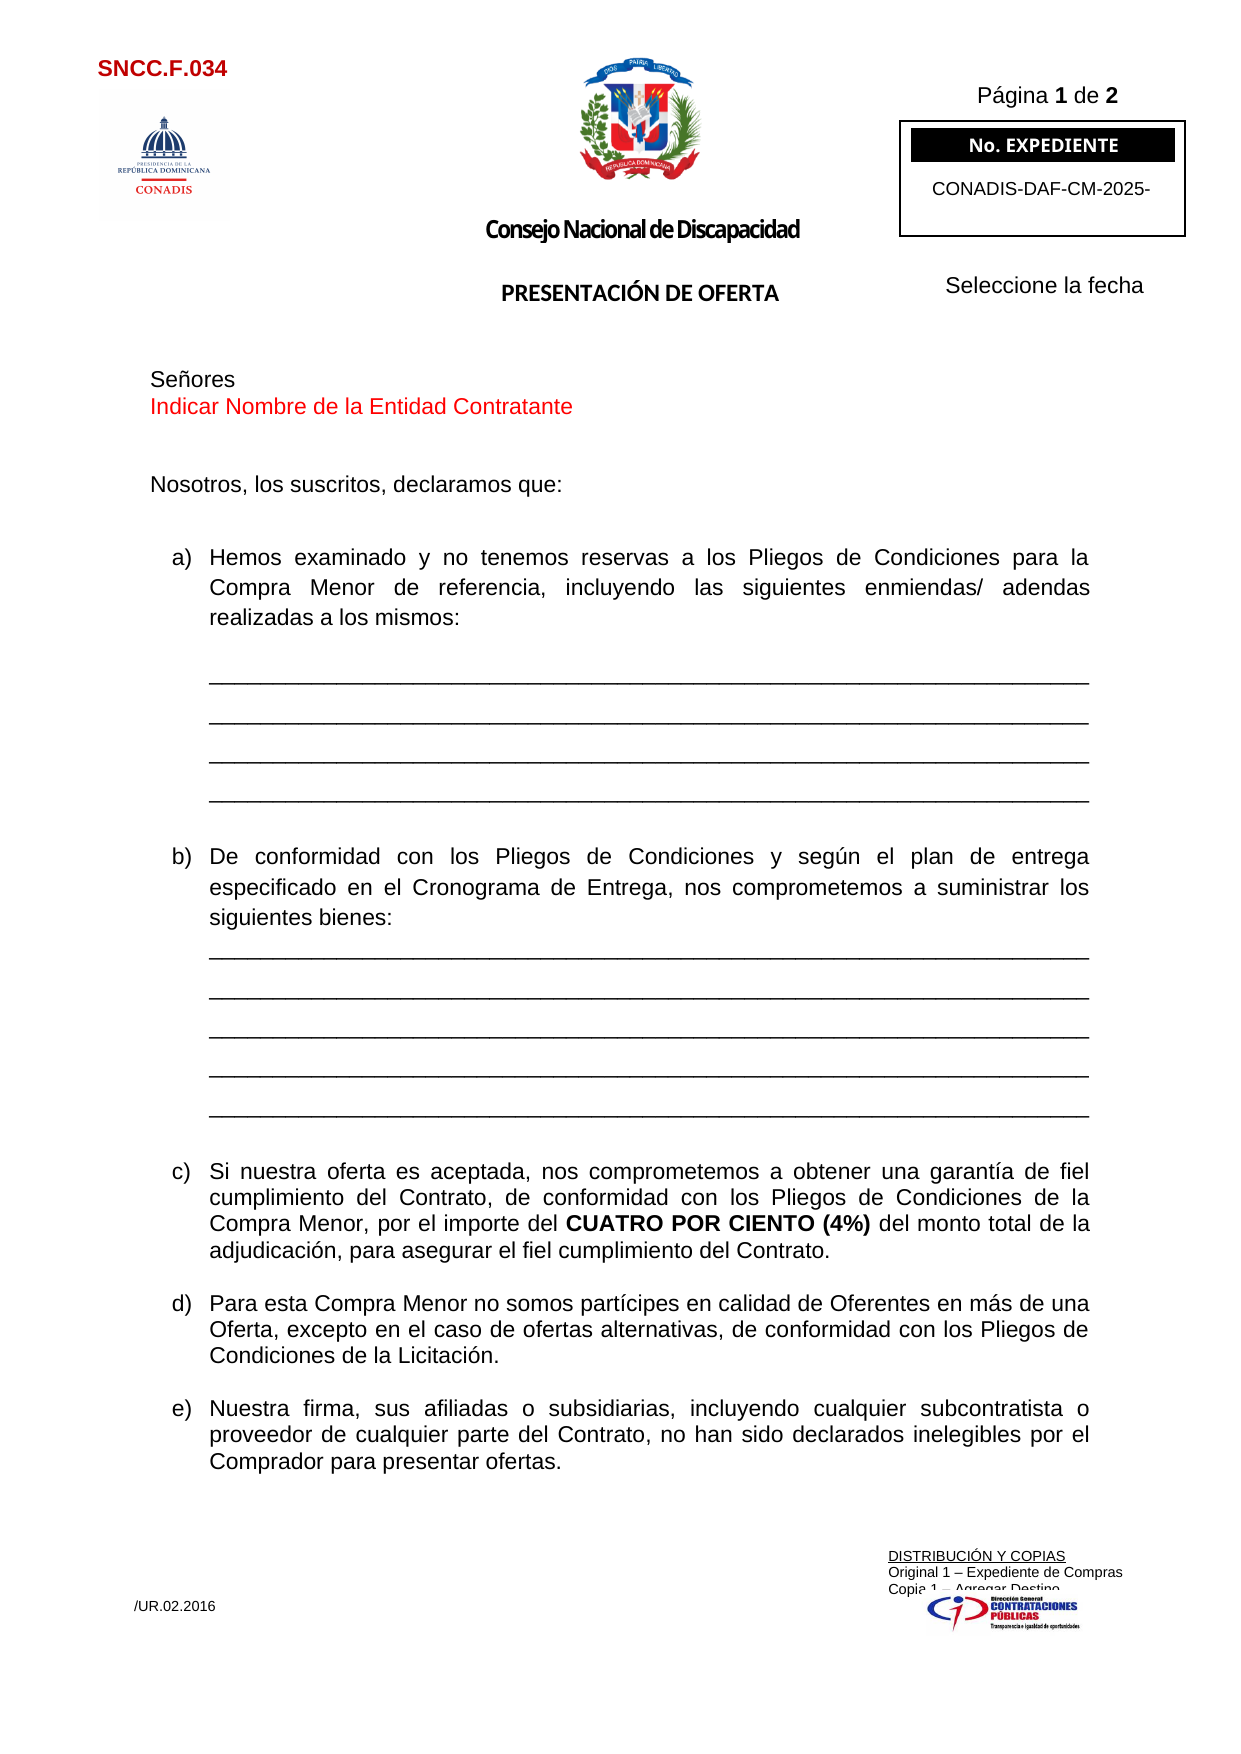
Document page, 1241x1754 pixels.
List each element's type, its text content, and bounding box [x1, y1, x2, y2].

picture [579, 57, 702, 180]
list Para esta Compra Menor no somos partícipes en calidad de Oferentes en más de una Oferta, excepto en el caso de ofertas alternativas, de conformidad con los Pliegos de Condiciones de la Licitación. [172, 1289, 1090, 1368]
list Si nuestra oferta es aceptada, nos comprometemos a obtener una garantía de fiel cumplimiento del Contrato, de conformidad con los Pliegos de Condiciones de la Compra Menor, por el importe del CUATRO POR CIENTO (4%) del monto total de la adjudicación, para asegurar el fiel cumplimiento del Contrato. [172, 1158, 1090, 1263]
picture [921, 1590, 1091, 1637]
text Indicar Nombre de la Entidad Contratante [150, 393, 1090, 419]
picture [98, 89, 230, 221]
text Nosotros, los suscritos, declaramos que: [150, 471, 1090, 497]
list Nuestra firma, sus afiliadas o subsidiarias, incluyendo cualquier subcontratista o proveedor de cualquier parte del Contrato, no han sido declarados inelegibles por el Comprador para presentar ofertas. [172, 1395, 1090, 1474]
text ____________________________________________________________________________________________________________________________________________________________________________________________________________________________________________________________________________________ [209, 659, 1090, 804]
text _________________________________________________________________________________________________________________________________________________________________________________________________________________________________________________________________________________________________________________________________________________________ [209, 934, 1090, 1118]
text Señores [150, 366, 1090, 393]
list De conformidad con los Pliegos de Condiciones y según el plan de entrega especificado en el Cronograma de Entrega, nos comprometemos a suministrar los siguientes bienes: [172, 843, 1090, 930]
list Hemos examinado y no tenemos reservas a los Pliegos de Condiciones para la Compra Menor de referencia, incluyendo las siguientes enmiendas/ adendas realizadas a los mismos: [172, 543, 1090, 630]
